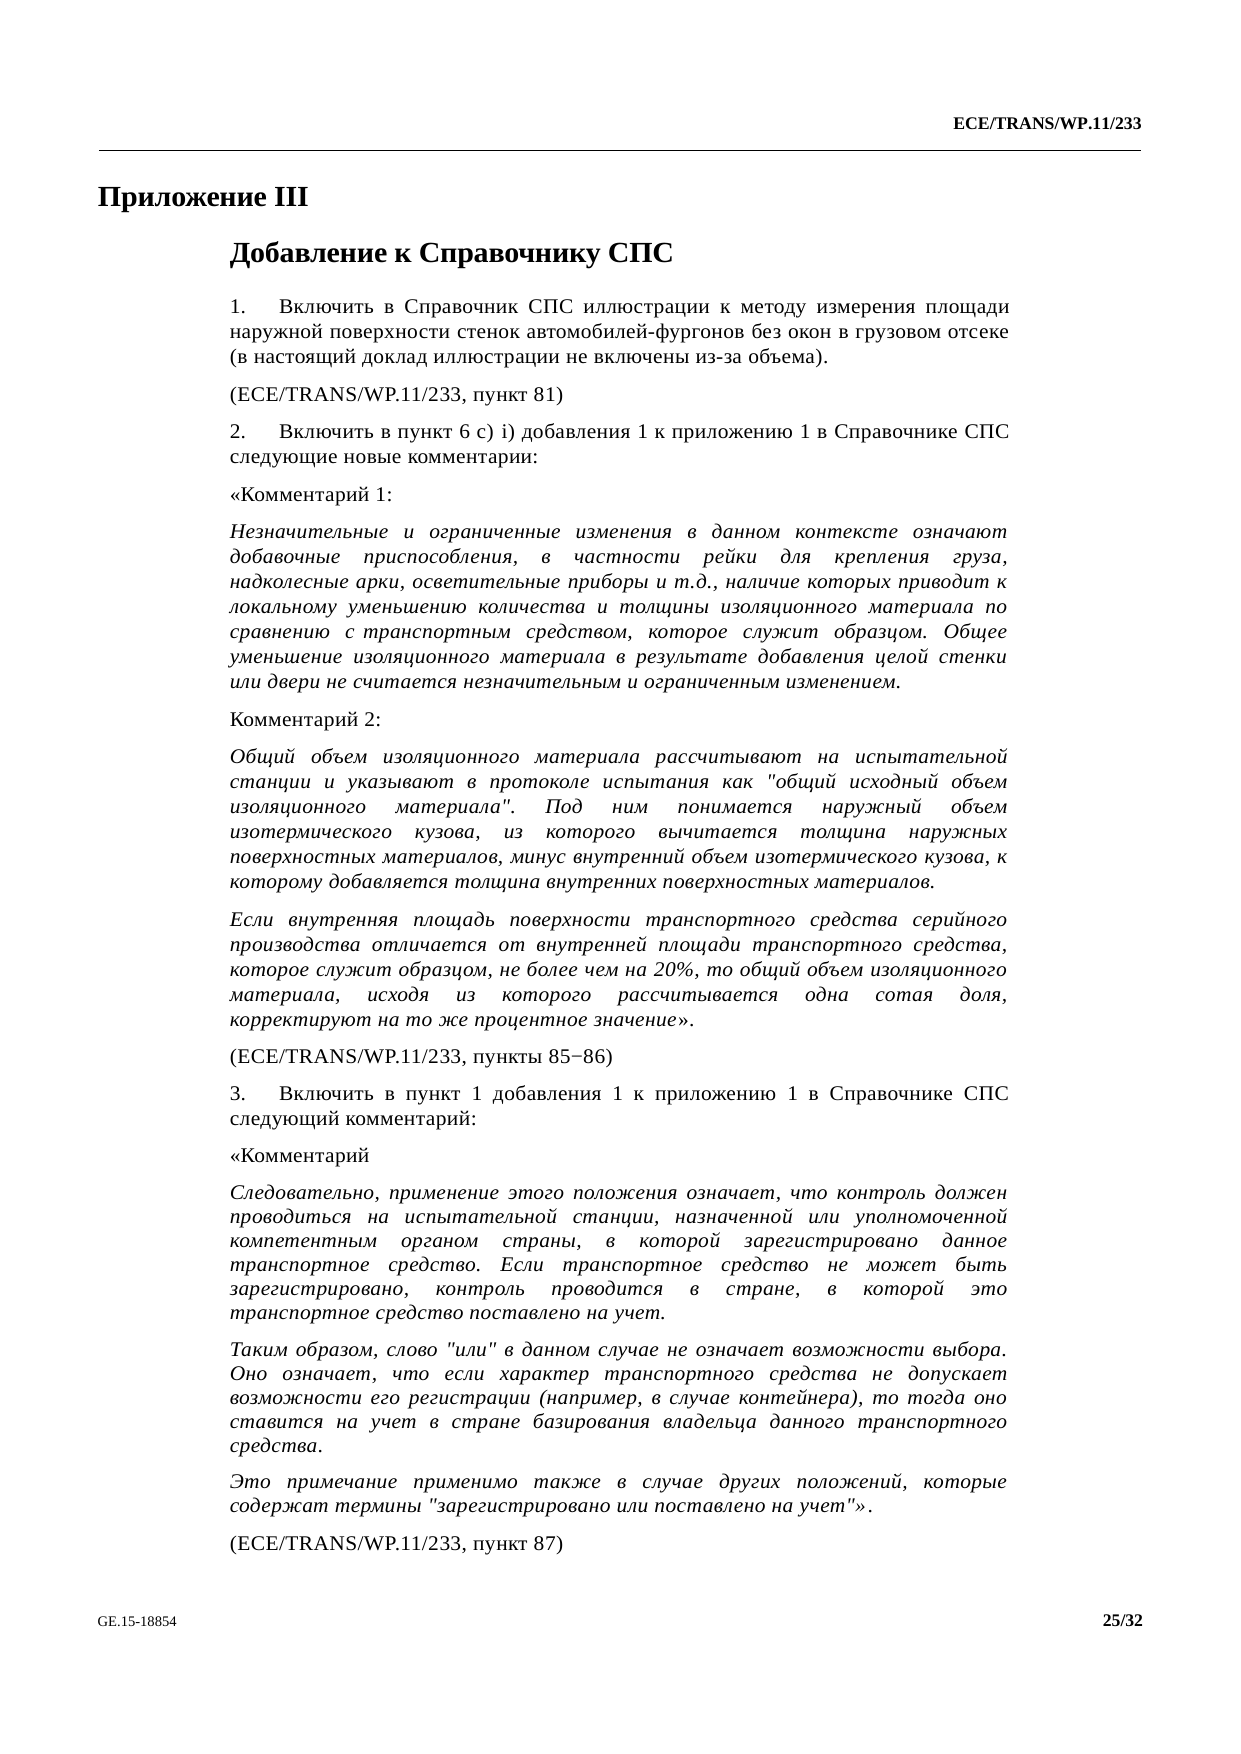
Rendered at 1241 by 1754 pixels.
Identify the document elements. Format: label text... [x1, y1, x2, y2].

text Незначительные и ограниченные изменения в данном контексте означают добавочные приспособления, в частности рейки для крепления груза, надколесные арки, осветительные приборы и т.д., наличие которых приводит к локальному уменьшению количества и толщины изоляционного материала по сравнению с транспортным средством, которое служит образцом. Общее уменьшение изоляционного материала в результате добавления целой стенки или двери не считается незначительным и ограниченным изменением. [229, 519, 1011, 694]
text Это примечание применимо также в случае других положений, которые содержат термины "зарегистрировано или поставлено на учет"». [229, 1469, 1011, 1517]
text (ECE/TRANS/WP.11/233, пункты 85−86) [229, 1044, 1011, 1068]
text (ECE/TRANS/WP.11/233, пункт 87) [229, 1530, 1011, 1555]
text Добавление к Справочнику СПС [97, 238, 1011, 269]
text 1. Включить в Справочник СПС иллюстрации к методу измерения площади наружной поверхности стенок автомобилей-фургонов без окон в грузовом отсеке (в настоящий доклад иллюстрации не включены из-за объема). [229, 294, 1011, 369]
text Общий объем изоляционного материала рассчитывают на испытательной станции и указывают в протоколе испытания как "общий исходный объем изоляционного материала". Под ним понимается наружный объем изотермического кузова, из которого вычитается толщина наружных поверхностных материалов, минус внутренний объем изотермического кузова, к которому добавляется толщина внутренних поверхностных материалов. [229, 744, 1011, 894]
text Если внутренняя площадь поверхности транспортного средства серийного производства отличается от внутренней площади транспортного средства, которое служит образцом, не более чем на 20%, то общий объем изоляционного материала, исходя из которого рассчитывается одна сотая доля, корректируют на то же процентное значение». [229, 906, 1011, 1031]
text 2. Включить в пункт 6 с) i) добавления 1 к приложению 1 в Справочнике СПС следующие новые комментарии: [229, 419, 1011, 469]
text «Комментарий 1: [229, 481, 1011, 506]
text Приложение III [97, 181, 1011, 213]
text Таким образом, слово "или" в данном случае не означает возможности выбора. Оно означает, что если характер транспортного средства не допускает возможности его регистрации (например, в случае контейнера), то тогда оно ставится на учет в стране базирования владельца данного транспортного средства. [229, 1336, 1011, 1457]
text Следовательно, применение этого положения означает, что контроль должен проводиться на испытательной станции, назначенной или уполномоченной компетентным органом страны, в которой зарегистрировано данное транспортное средство. Если транспортное средство не может быть зарегистрировано, контроль проводится в стране, в которой это транспортное средство поставлено на учет. [229, 1179, 1011, 1324]
text (ECE/TRANS/WP.11/233, пункт 81) [229, 381, 1011, 406]
text 3. Включить в пункт 1 добавления 1 к приложению 1 в Справочнике СПС следующий комментарий: [229, 1081, 1011, 1131]
text Комментарий 2: [229, 706, 1011, 731]
text «Комментарий [229, 1143, 1011, 1167]
